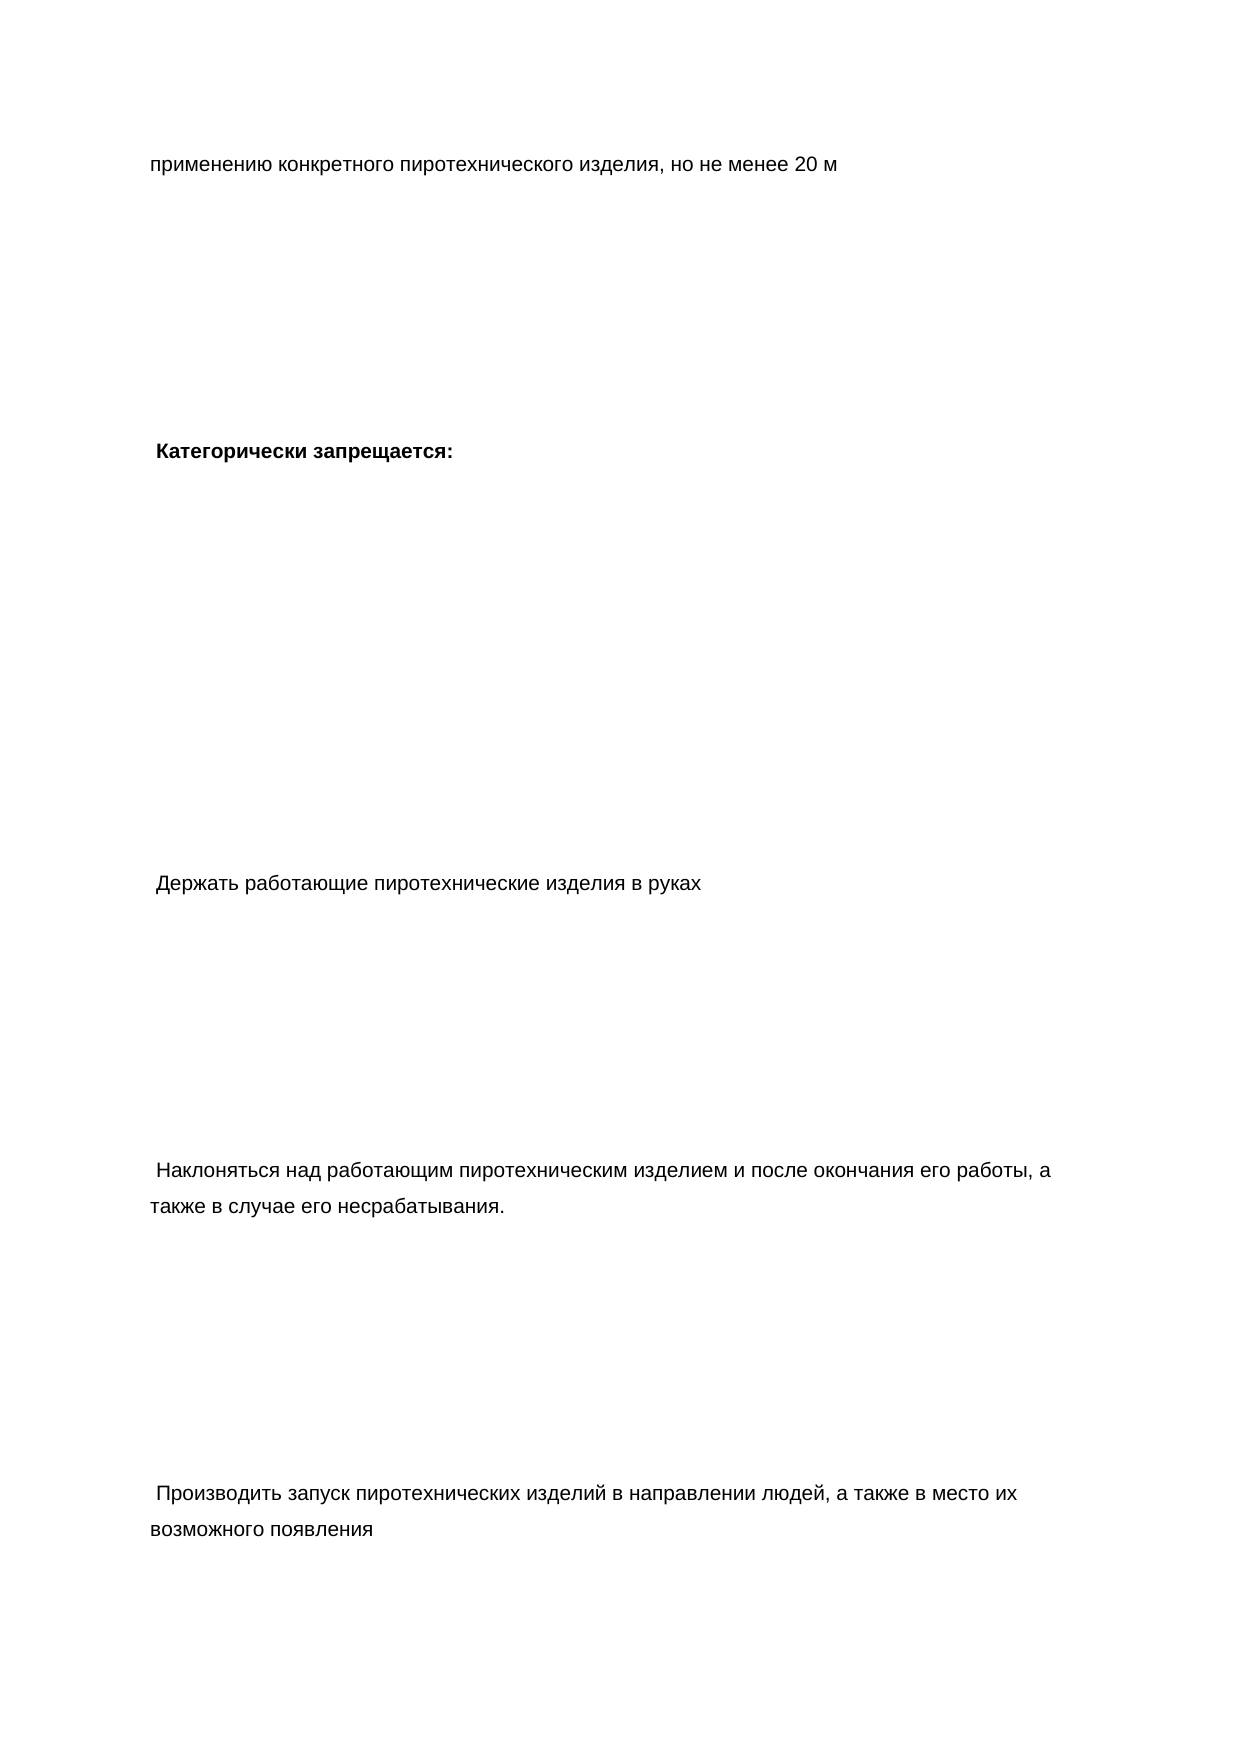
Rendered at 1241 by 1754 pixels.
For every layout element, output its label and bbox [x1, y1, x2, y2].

table_cell [140, 150, 1078, 1577]
